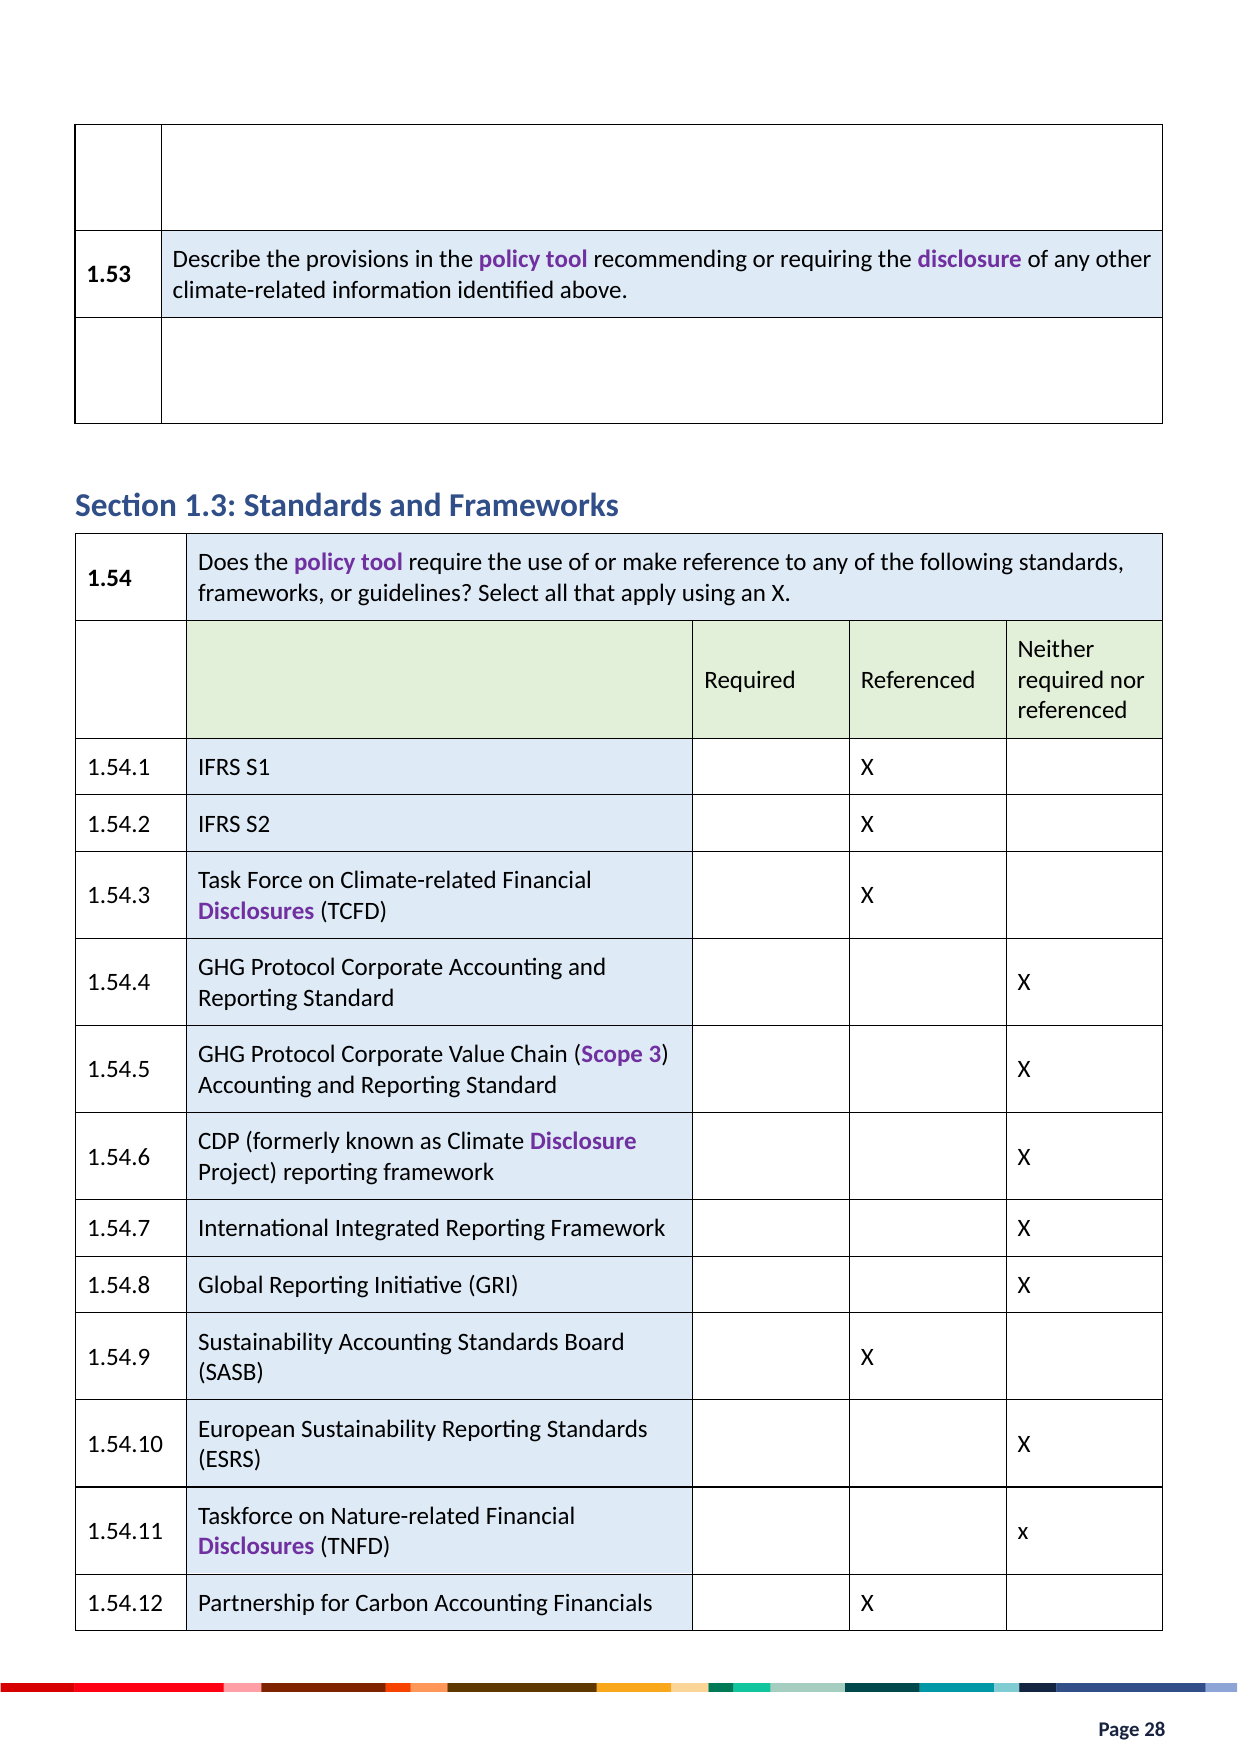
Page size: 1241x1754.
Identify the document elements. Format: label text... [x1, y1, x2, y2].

table_cell [850, 1400, 1006, 1486]
table_cell Task Force on Climate-related Financial Disclosures (TCFD) [187, 852, 692, 938]
table_cell 1.53 [76, 231, 161, 317]
table_cell Referenced [850, 621, 1006, 738]
table_cell [693, 939, 849, 1025]
table_cell Sustainability Accounting Standards Board (SASB) [187, 1313, 692, 1399]
table_cell [693, 1200, 849, 1256]
table_cell Global Reporting Initiative (GRI) [187, 1257, 692, 1312]
table_cell 1.54.1 [76, 739, 186, 794]
table_cell [850, 1113, 1006, 1199]
table_cell [693, 739, 849, 794]
table_cell 1.54.12 [76, 1575, 186, 1630]
table_cell 1.54.4 [76, 939, 186, 1025]
table_cell 1.54.5 [76, 1026, 186, 1112]
table_cell X [1007, 939, 1162, 1025]
table_cell [850, 1200, 1006, 1256]
table_cell IFRS S1 [187, 739, 692, 794]
table_cell GHG Protocol Corporate Accounting and Reporting Standard [187, 939, 692, 1025]
table_cell X [850, 739, 1006, 794]
table_cell X [850, 852, 1006, 938]
table_cell X [1007, 1200, 1162, 1256]
table_header 1.54 [76, 534, 186, 620]
table_cell [76, 125, 161, 230]
table_cell 1.54.11 [76, 1488, 186, 1573]
table_cell [693, 852, 849, 938]
table_cell X [850, 1313, 1006, 1399]
table_cell X [850, 795, 1006, 851]
table_cell European Sustainability Reporting Standards (ESRS) [187, 1400, 692, 1486]
table_cell [693, 1575, 849, 1630]
table_cell 1.54.2 [76, 795, 186, 851]
table_cell [162, 318, 1162, 423]
table_cell [693, 1026, 849, 1112]
table_header Does the policy tool require the use of or make reference to any of the following standards, frameworks, or guidelines? Select all that apply using an X. [187, 534, 1162, 620]
table_cell IFRS S2 [187, 795, 692, 851]
table_cell International Integrated Reporting Framework [187, 1200, 692, 1256]
table_cell 1.54.9 [76, 1313, 186, 1399]
table_cell X [1007, 1257, 1162, 1312]
table_cell X [1007, 1400, 1162, 1486]
table_cell X [1007, 1113, 1162, 1199]
table_cell 1.54.8 [76, 1257, 186, 1312]
table_cell [850, 1488, 1006, 1573]
table_cell [693, 1488, 849, 1573]
subtitle Section 1.3: Standards and Frameworks [75, 484, 1165, 524]
table_cell X [1007, 1026, 1162, 1112]
table_cell [187, 621, 692, 738]
table_cell 1.54.10 [76, 1400, 186, 1486]
table_cell GHG Protocol Corporate Value Chain (Scope 3) Accounting and Reporting Standard [187, 1026, 692, 1112]
table_cell [693, 795, 849, 851]
table_cell [693, 1400, 849, 1486]
table_cell Taskforce on Nature-related Financial Disclosures (TNFD) [187, 1488, 692, 1573]
table_cell Neither required nor referenced [1007, 621, 1162, 738]
table_cell [1007, 852, 1162, 938]
table_cell 1.54.7 [76, 1200, 186, 1256]
table_cell [162, 125, 1162, 230]
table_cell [187, 1575, 692, 1630]
picture [0, 1683, 1236, 1692]
table_cell [76, 318, 161, 423]
table_cell Required [693, 621, 849, 738]
table_cell [76, 621, 186, 738]
table_cell [1007, 739, 1162, 794]
table_cell Describe the provisions in the policy tool recommending or requiring the disclosure of any other climate-related information identified above. [162, 231, 1162, 317]
table_cell 1.54.3 [76, 852, 186, 938]
table_cell [1007, 795, 1162, 851]
table_cell X [850, 1575, 1006, 1630]
table_cell [850, 1026, 1006, 1112]
table_cell 1.54.6 [76, 1113, 186, 1199]
table_cell CDP (formerly known as Climate Disclosure Project) reporting framework [187, 1113, 692, 1199]
table_cell [1007, 1575, 1162, 1630]
table_cell [693, 1313, 849, 1399]
table_cell [1007, 1313, 1162, 1399]
table_cell [693, 1257, 849, 1312]
table_cell [693, 1113, 849, 1199]
table_cell [850, 1257, 1006, 1312]
table_cell [850, 939, 1006, 1025]
table_cell x [1007, 1488, 1162, 1573]
